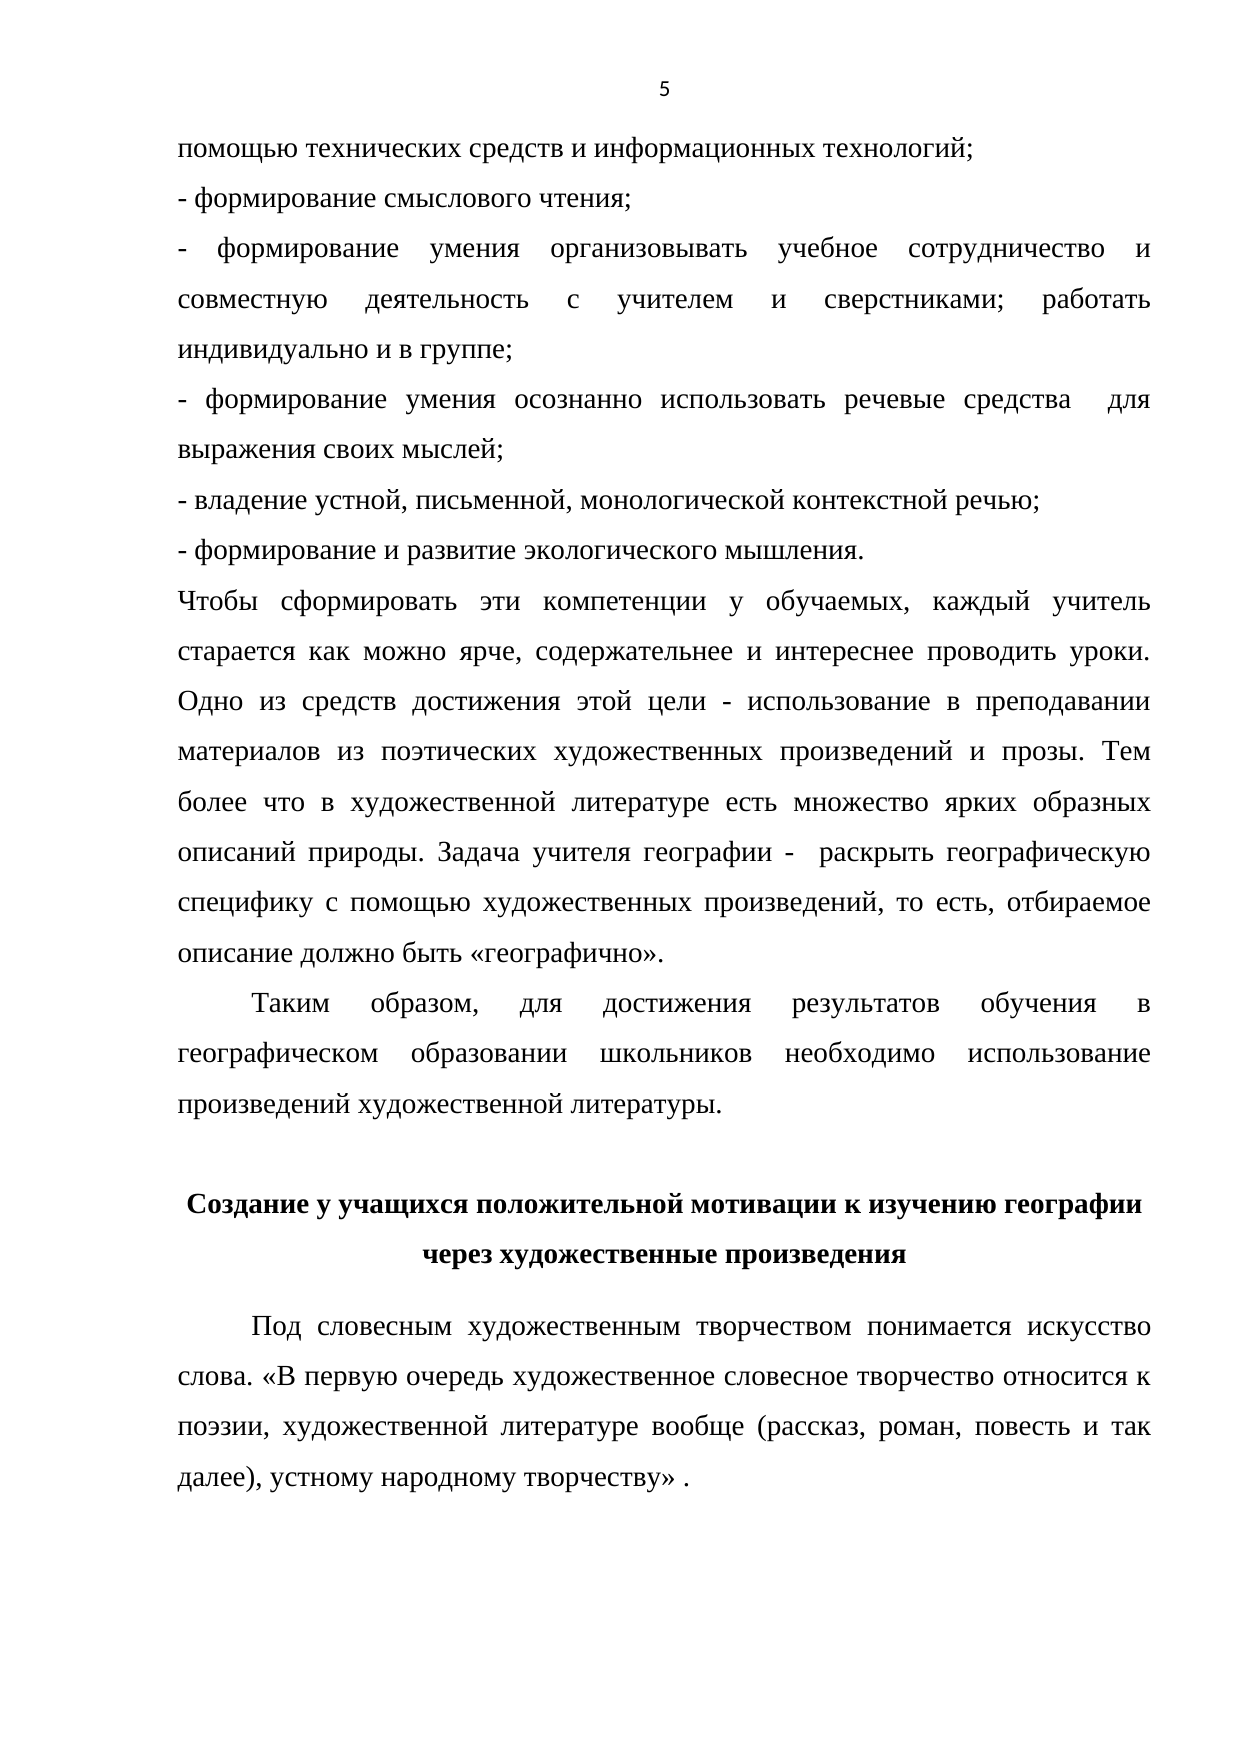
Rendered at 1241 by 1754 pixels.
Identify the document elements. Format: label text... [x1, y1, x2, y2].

text - формирование умения осознанно использовать речевые средства для выражения своих мыслей; [177, 381, 1152, 465]
text - формирование умения организовывать учебное сотрудничество и совместную деятельность с учителем и сверстниками; работать индивидуально и в группе; [177, 230, 1152, 364]
text Под словесным художественным творчеством понимается искусство слова. «В первую очередь художественное словесное творчество относится к поэзии, художественной литературе вообще (рассказ, роман, повесть и так далее), устному народному творчеству» . [177, 1308, 1152, 1492]
text Чтобы сформировать эти компетенции у обучаемых, каждый учитель старается как можно ярче, содержательнее и интереснее проводить уроки. Одно из средств достижения этой цели - использование в преподавании материалов из поэтических художественных произведений и прозы. Тем более что в художественной литературе есть множество ярких образных описаний природы. Задача учителя географии - раскрыть географическую специфику с помощью художественных произведений, то есть, отбираемое описание должно быть «географично». [177, 583, 1152, 968]
text - формирование и развитие экологического мышления. [177, 532, 1152, 566]
text Таким образом, для достижения результатов обучения в географическом образовании школьников необходимо использование произведений художественной литературы. [177, 985, 1152, 1119]
text - формирование смыслового чтения; [177, 180, 1152, 214]
text - владение устной, письменной, монологической контекстной речью; [177, 482, 1152, 516]
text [177, 130, 1152, 163]
text Создание у учащихся положительной мотивации к изучению географии через художественные произведения [177, 1186, 1152, 1270]
